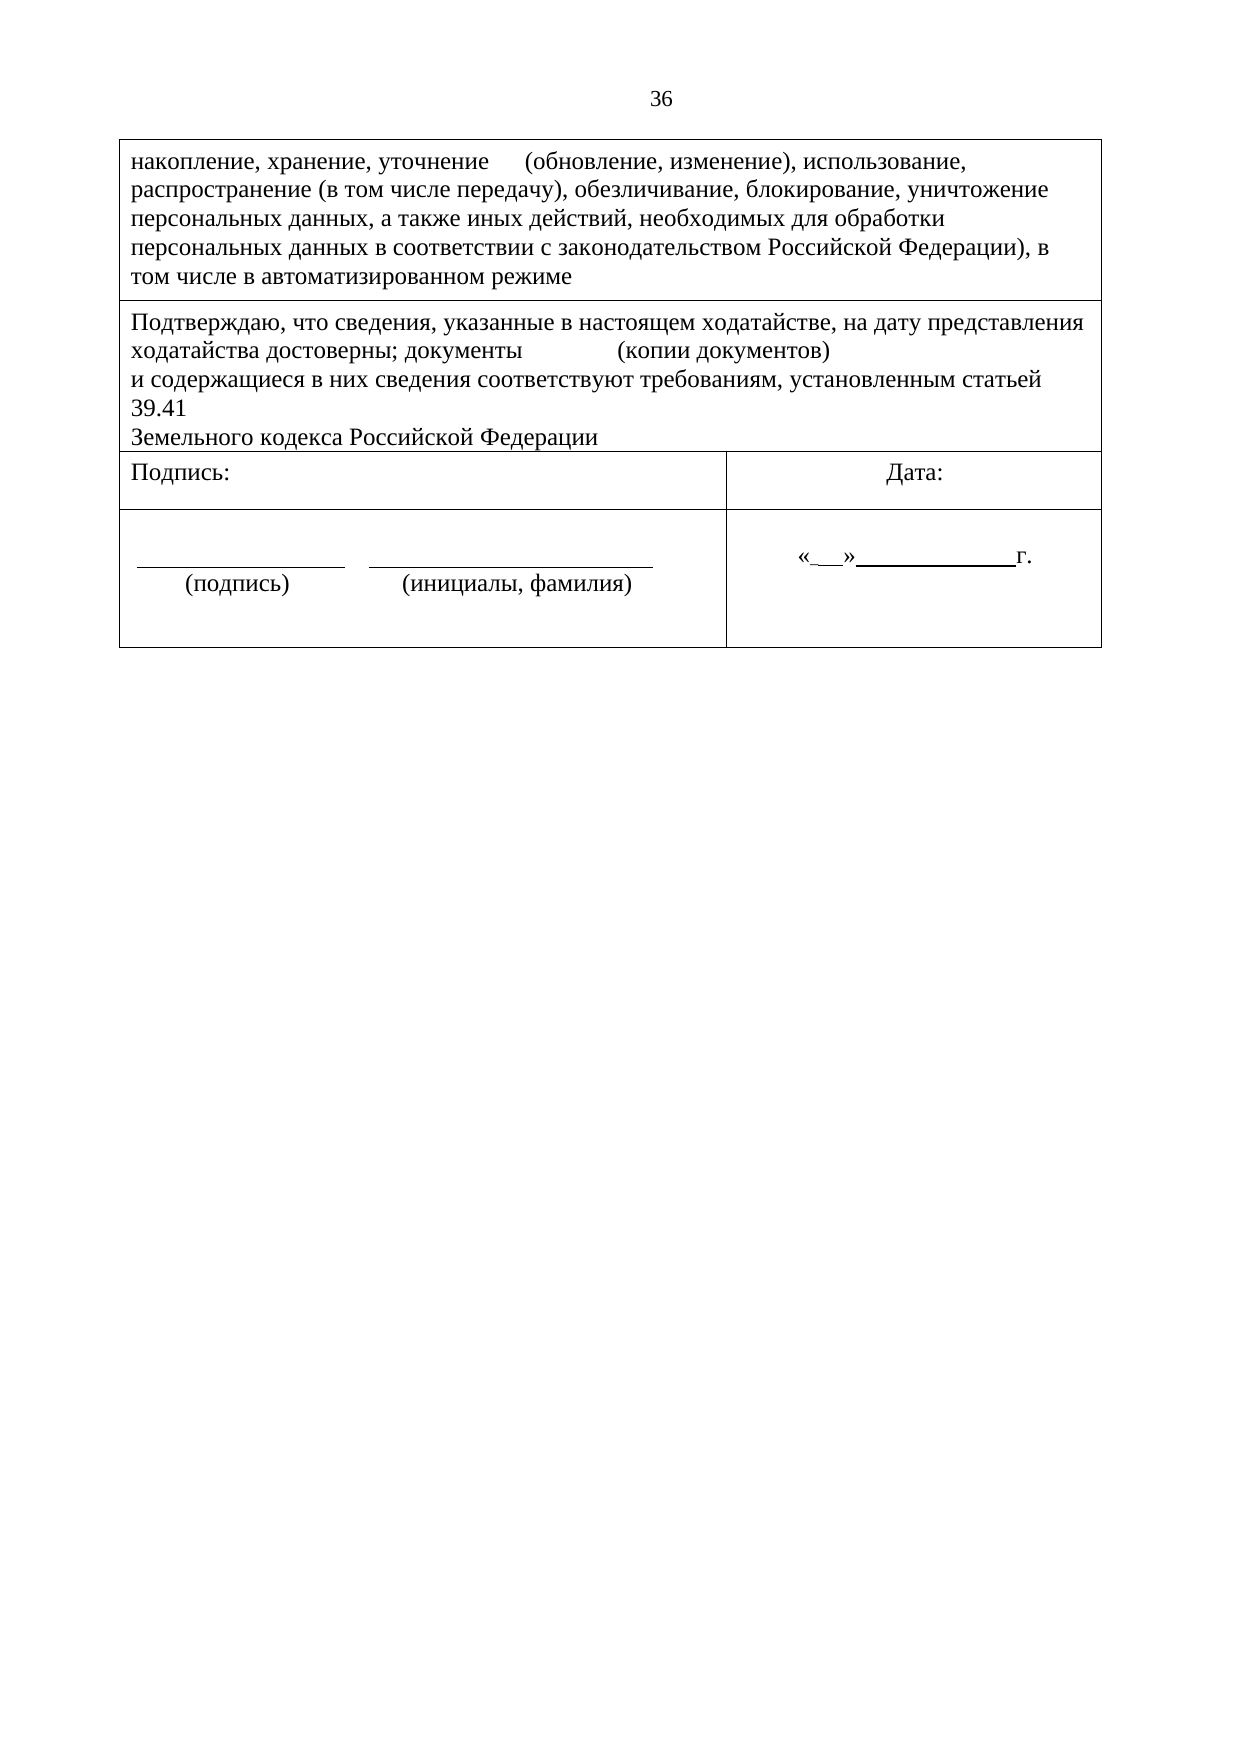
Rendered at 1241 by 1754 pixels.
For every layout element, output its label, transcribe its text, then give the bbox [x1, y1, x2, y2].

table_cell Подпись: [120, 452, 726, 509]
table_header накопление, хранение, уточнение (обновление, изменение), использование, распространение (в том числе передачу), обезличивание, блокирование, уничтожение персональных данных, а также иных действий, необходимых для обработки персональных данных в соответствии с законодательством Российской Федерации), в том числе в автоматизированном режиме [120, 140, 1101, 300]
table_cell Дата: [727, 452, 1101, 509]
table_cell (подпись) (инициалы, фамилия) [120, 510, 726, 647]
table_cell «_ » г. [727, 510, 1101, 647]
table_cell Подтверждаю, что сведения, указанные в настоящем ходатайстве, на дату представления ходатайства достоверны; документы (копии документов) и содержащиеся в них сведения соответствуют требованиям, установленным статьей 39.41 Земельного кодекса Российской Федерации [120, 301, 1101, 451]
